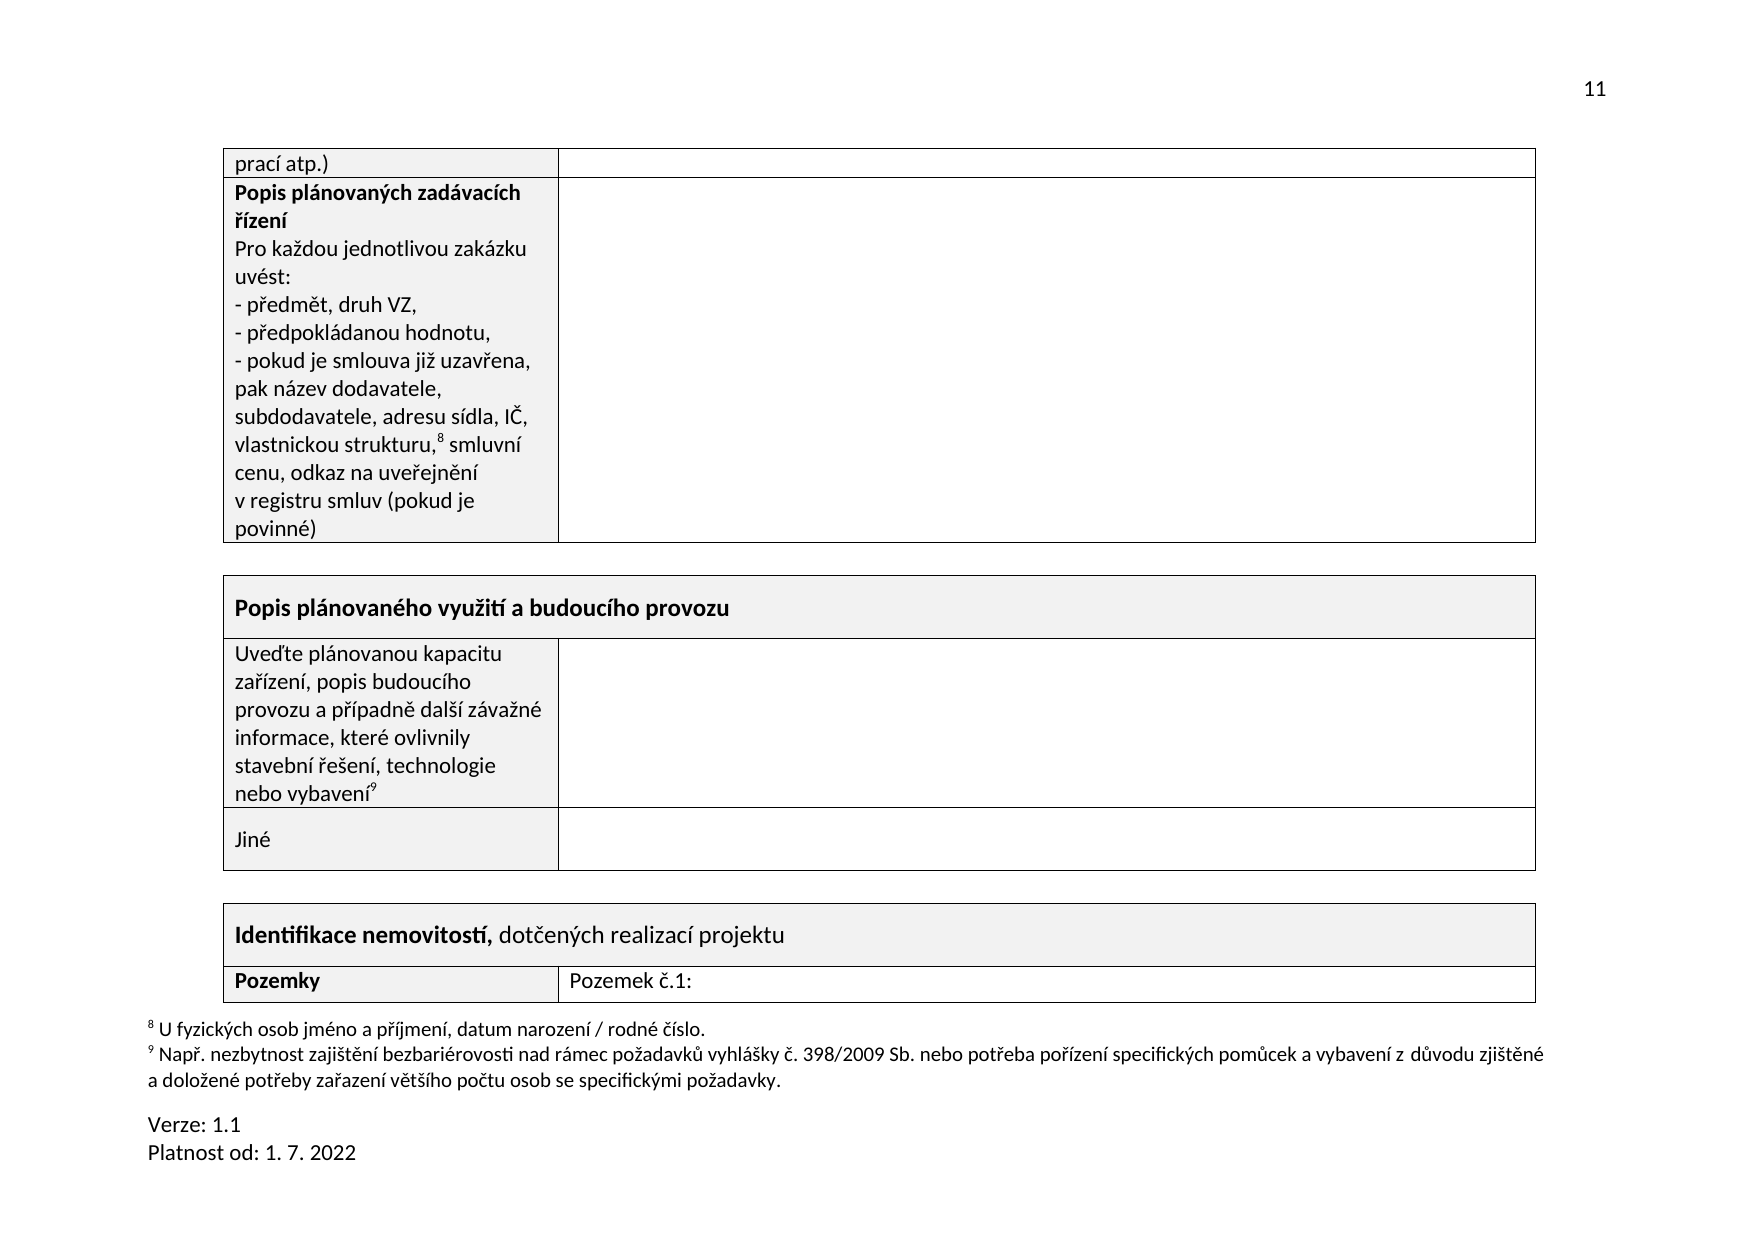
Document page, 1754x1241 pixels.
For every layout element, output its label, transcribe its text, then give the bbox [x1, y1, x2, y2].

table_cell [559, 639, 1535, 807]
table_header Identifikace nemovitostí, dotčených realizací projektu [224, 904, 1535, 966]
table_cell [559, 178, 1535, 542]
table_cell Uveďte plánovanou kapacitu zařízení, popis budoucího provozu a případně další závažné informace, které ovlivnily stavební řešení, technologie nebo vybavení [224, 639, 558, 807]
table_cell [224, 149, 558, 177]
table_cell Popis plánovaných zadávacích řízení Pro každou jednotlivou zakázku uvést: - předmět, druh VZ, - předpokládanou hodnotu, - pokud je smlouva již uzavřena, pak název dodavatele, subdodavatele, adresu sídla, IČ, vlastnickou strukturu, smluvní cenu, odkaz na uveřejnění v registru smluv (pokud je povinné) [224, 178, 558, 542]
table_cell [224, 967, 558, 1002]
table_cell [559, 149, 1535, 177]
table_cell Jiné [224, 808, 558, 870]
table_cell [559, 967, 1535, 1002]
table_header Popis plánovaného využití a budoucího provozu [224, 576, 1535, 638]
table_cell [559, 808, 1535, 870]
